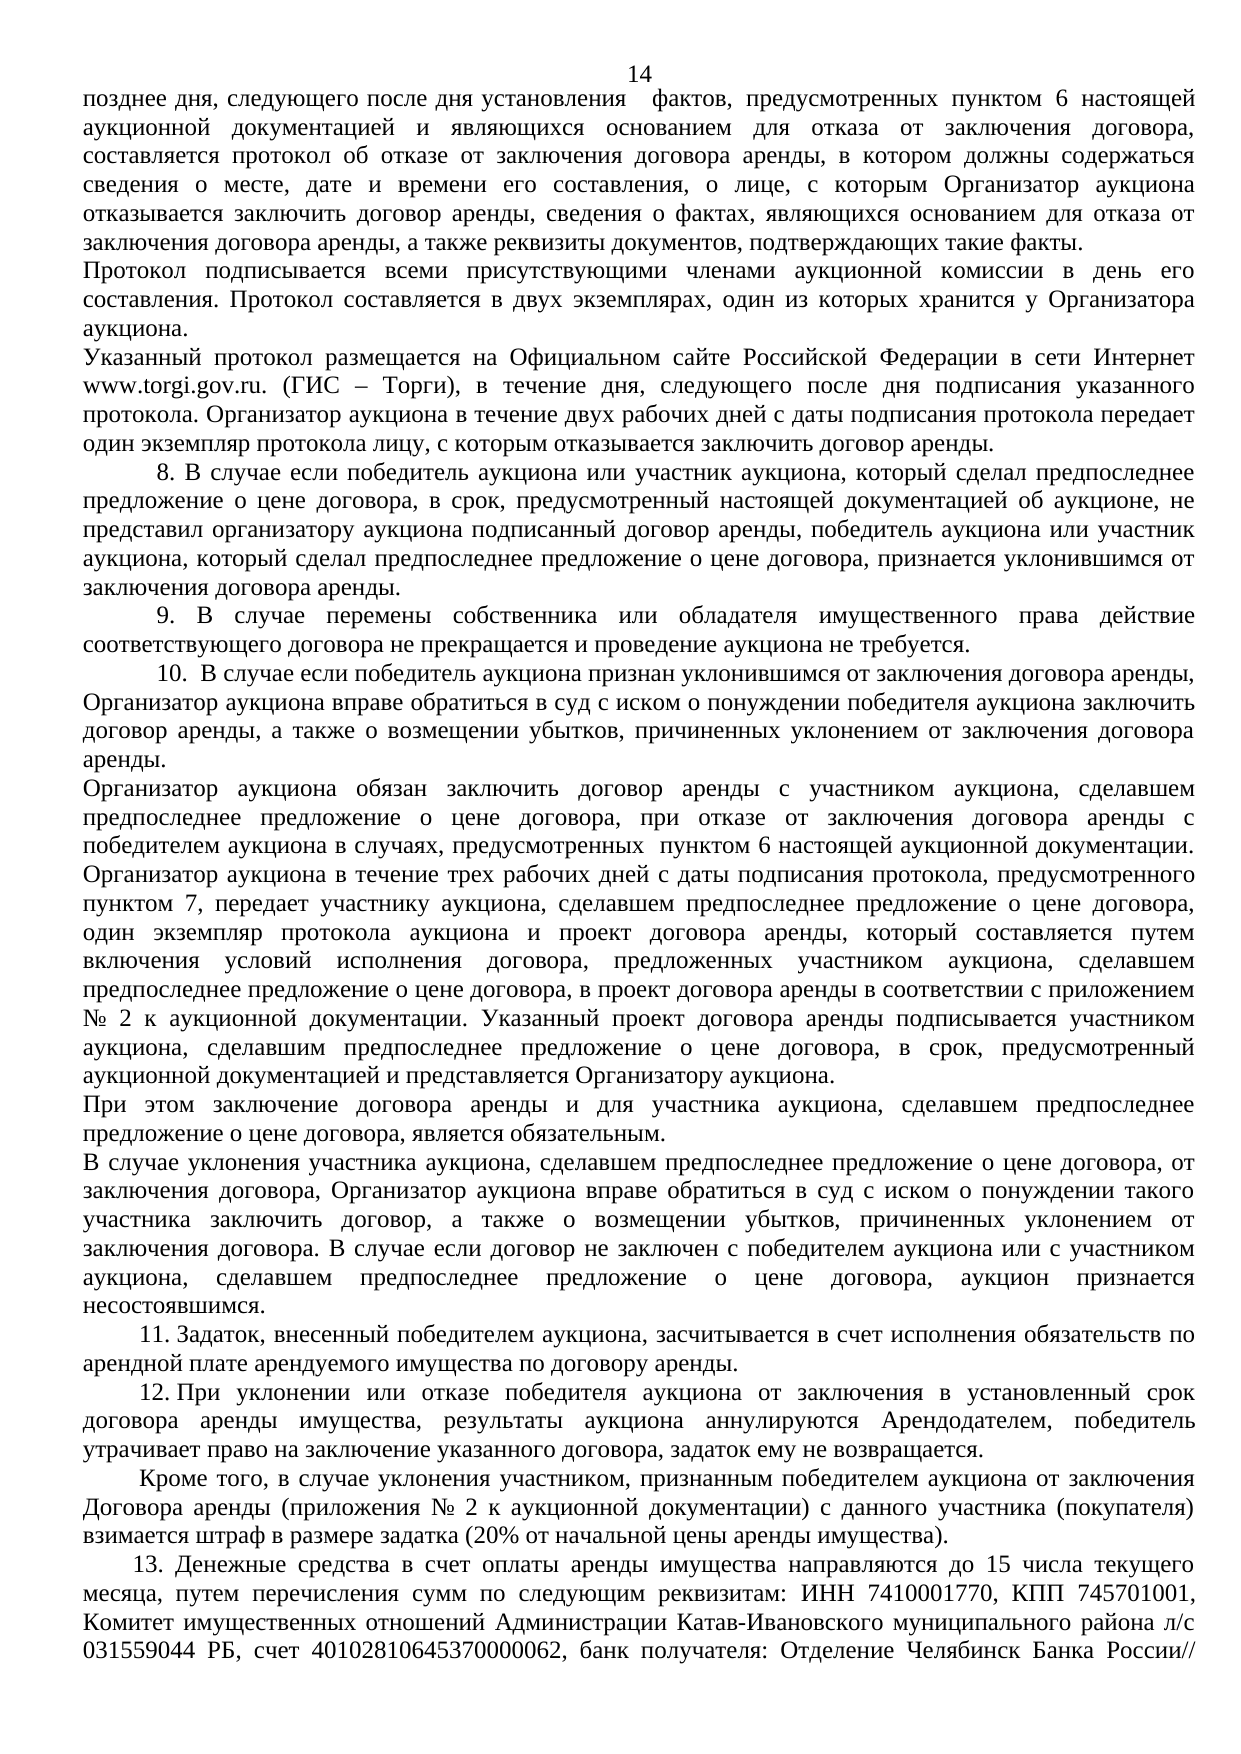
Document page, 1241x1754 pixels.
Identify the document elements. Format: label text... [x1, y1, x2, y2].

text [83, 1549, 1196, 1664]
text Кроме того, в случае уклонения участником, признанным победителем аукциона от заключения Договора аренды (приложения № 2 к аукционной документации) с данного участника (покупателя) взимается штраф в размере задатка (20% от начальной цены аренды имущества). [83, 1463, 1196, 1549]
text Протокол подписывается всеми присутствующими членами аукционной комиссии в день его составления. Протокол составляется в двух экземплярах, один из которых хранится у Организатора аукциона. [83, 256, 1196, 342]
text В случае уклонения участника аукциона, сделавшем предпоследнее предложение о цене договора, от заключения договора, Организатор аукциона вправе обратиться в суд с иском о понуждении такого участника заключить договор, а также о возмещении убытков, причиненных уклонением от заключения договора. В случае если договор не заключен с победителем аукциона или с участником аукциона, сделавшем предпоследнее предложение о цене договора, аукцион признается несостоявшимся. [83, 1147, 1196, 1319]
text 10. В случае если победитель аукциона признан уклонившимся от заключения договора аренды, Организатор аукциона вправе обратиться в суд с иском о понуждении победителя аукциона заключить договор аренды, а также о возмещении убытков, причиненных уклонением от заключения договора аренды. [83, 658, 1196, 773]
text Указанный протокол размещается на Официальном сайте Российской Федерации в сети Интернет www.torgi.gov.ru. (ГИС – Торги), в течение дня, следующего после дня подписания указанного протокола. Организатор аукциона в течение двух рабочих дней с даты подписания протокола передает один экземпляр протокола лицу, с которым отказывается заключить договор аренды. [83, 342, 1196, 457]
text 11. Задаток, внесенный победителем аукциона, засчитывается в счет исполнения обязательств по арендной плате арендуемого имущества по договору аренды. [83, 1319, 1196, 1377]
text 12. При уклонении или отказе победителя аукциона от заключения в установленный срок договора аренды имущества, результаты аукциона аннулируются Арендодателем, победитель утрачивает право на заключение указанного договора, задаток ему не возвращается. [83, 1377, 1196, 1463]
text Организатор аукциона обязан заключить договор аренды с участником аукциона, сделавшем предпоследнее предложение о цене договора, при отказе от заключения договора аренды с победителем аукциона в случаях, предусмотренных пунктом 6 настоящей аукционной документации. Организатор аукциона в течение трех рабочих дней с даты подписания протокола, предусмотренного пунктом 7, передает участнику аукциона, сделавшем предпоследнее предложение о цене договора, один экземпляр протокола аукциона и проект договора аренды, который составляется путем включения условий исполнения договора, предложенных участником аукциона, сделавшем предпоследнее предложение о цене договора, в проект договора аренды в соответствии с приложением № 2 к аукционной документации. Указанный проект договора аренды подписывается участником аукциона, сделавшим предпоследнее предложение о цене договора, в срок, предусмотренный аукционной документацией и представляется Организатору аукциона. [83, 773, 1196, 1089]
text 9. В случае перемены собственника или обладателя имущественного права действие соответствующего договора не прекращается и проведение аукциона не требуется. [83, 601, 1196, 658]
text При этом заключение договора аренды и для участника аукциона, сделавшем предпоследнее предложение о цене договора, является обязательным. [83, 1089, 1196, 1147]
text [83, 83, 1196, 256]
text 8. В случае если победитель аукциона или участник аукциона, который сделал предпоследнее предложение о цене договора, в срок, предусмотренный настоящей документацией об аукционе, не представил организатору аукциона подписанный договор аренды, победитель аукциона или участник аукциона, который сделал предпоследнее предложение о цене договора, признается уклонившимся от заключения договора аренды. [83, 457, 1196, 601]
